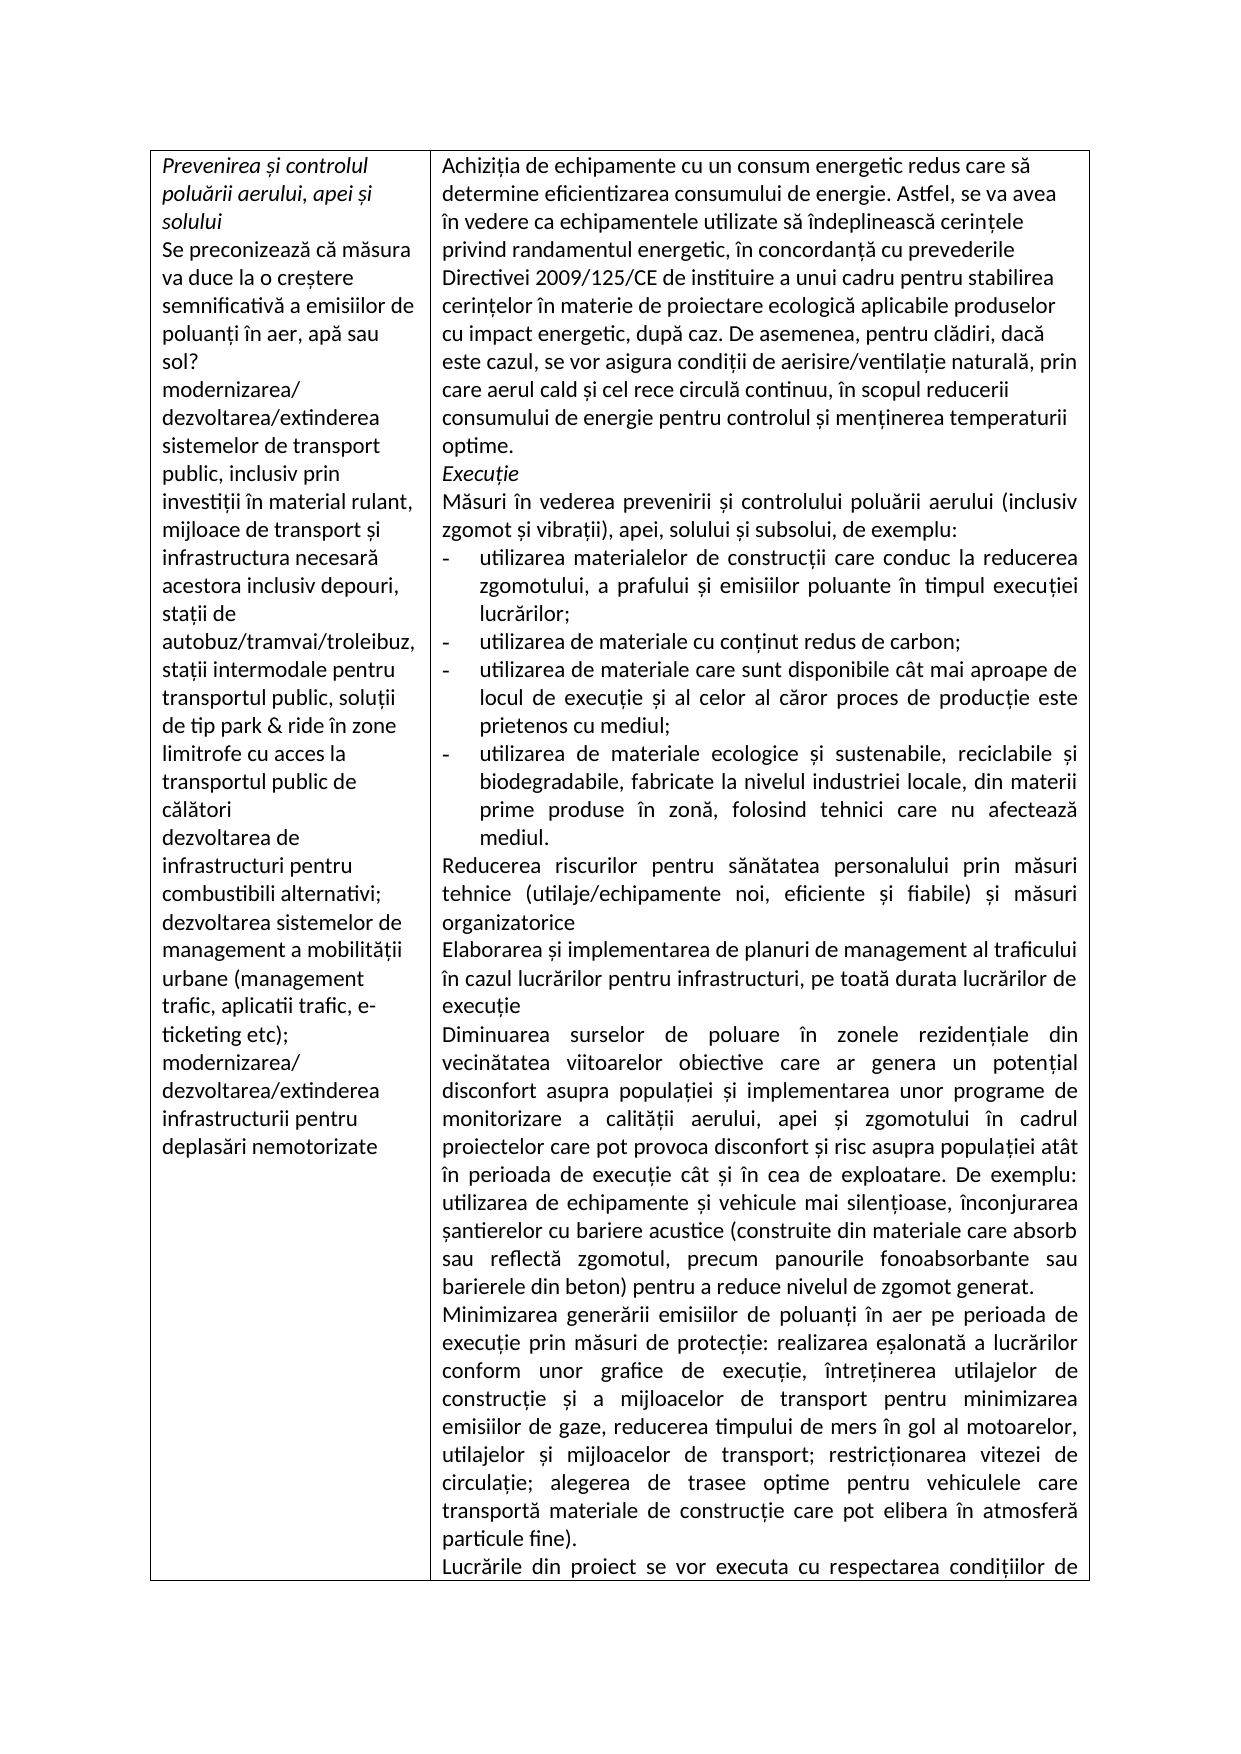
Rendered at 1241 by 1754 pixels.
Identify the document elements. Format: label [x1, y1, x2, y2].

table_cell [151, 151, 430, 1580]
table_cell [431, 151, 1089, 1580]
